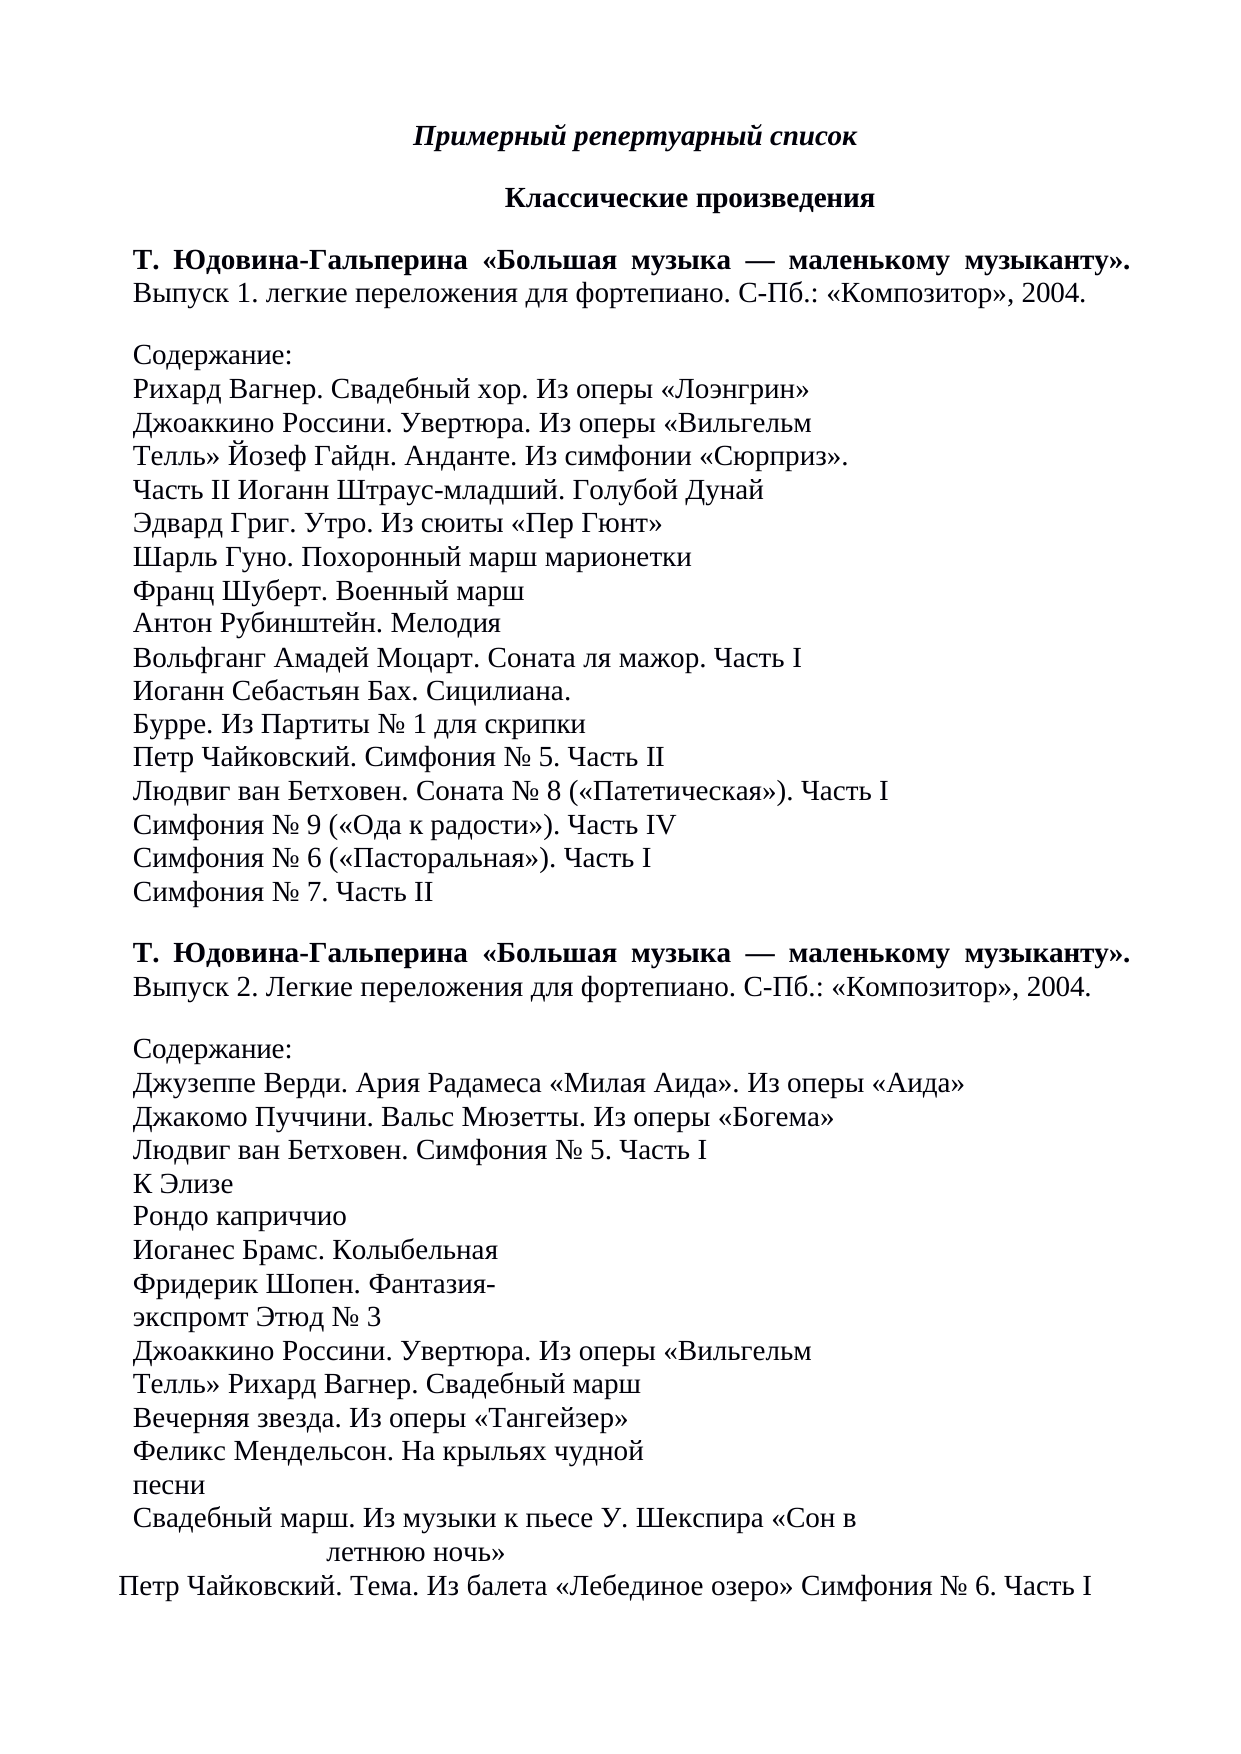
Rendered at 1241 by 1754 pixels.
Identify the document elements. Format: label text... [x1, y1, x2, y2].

text Свадебный марш. Из музыки к пьесе У. Шекспира «Сон в летнюю ночь» [133, 1501, 900, 1568]
text Выпуск 1. легкие переложения для фортепиано. С-Пб.: «Композитор», 2004. [133, 276, 1152, 309]
text Петр Чайковский. Тема. Из балета «Лебединое озеро» Симфония № 6. Часть I [118, 1568, 1152, 1601]
subtitle Классические произведения [504, 180, 1152, 214]
text Людвиг ван Бетховен. Симфония № 5. Часть I К Элизе [133, 1132, 708, 1199]
subtitle Т. Юдовина-Гальперина «Большая музыка — маленькому музыканту». [133, 936, 1152, 969]
text Содержание: [133, 338, 1152, 371]
text Рондо каприччио [133, 1199, 1152, 1232]
text Выпуск 2. Легкие переложения для фортепиано. С-Пб.: «Композитор», 2004. [133, 969, 1152, 1003]
text Т. Юдовина-Гальперина «Большая музыка — маленькому музыканту». [133, 243, 1152, 276]
text Джузеппе Верди. Ария Радамеса «Милая Аида». Из оперы «Аида» Джакомо Пуччини. Вальс Мюзетты. Из оперы «Богема» [133, 1065, 1074, 1132]
text Антон Рубинштейн. Мелодия [133, 606, 1152, 640]
text Рихард Вагнер. Свадебный хор. Из оперы «Лоэнгрин» Джоаккино Россини. Увертюра. Из оперы «Вильгельм Телль» Йозеф Гайдн. Анданте. Из симфонии «Сюрприз». Часть II Иоганн Штраус-младший. Голубой Дунай [133, 371, 900, 506]
text Содержание: [133, 1032, 1152, 1065]
text Людвиг ван Бетховен. Соната № 8 («Патетическая»). Часть I Симфония № 9 («Ода к радости»). Часть IV [133, 773, 900, 840]
text Вольфганг Амадей Моцарт. Соната ля мажор. Часть I Иоганн Себастьян Бах. Сицилиана. [133, 640, 834, 707]
text Симфония № 6 («Пасторальная»). Часть I Симфония № 7. Часть II [133, 840, 661, 907]
text Вечерняя звезда. Из оперы «Тангейзер» Феликс Мендельсон. На крыльях чудной песни [133, 1400, 722, 1501]
text Эдвард Григ. Утро. Из сюиты «Пер Гюнт» Шарль Гуно. Похоронный марш марионетки Франц Шуберт. Военный марш [133, 506, 708, 606]
text Петр Чайковский. Симфония № 5. Часть II [133, 740, 1152, 773]
text Джоаккино Россини. Увертюра. Из оперы «Вильгельм Телль» Рихард Вагнер. Свадебный марш [133, 1333, 900, 1400]
text Иоганес Брамс. Колыбельная Фридерик Шопен. Фантазия-экспромт Этюд № 3 [133, 1232, 611, 1333]
text Примерный репертуарный список [118, 118, 1151, 152]
text Бурре. Из Партиты № 1 для скрипки [133, 707, 1152, 740]
